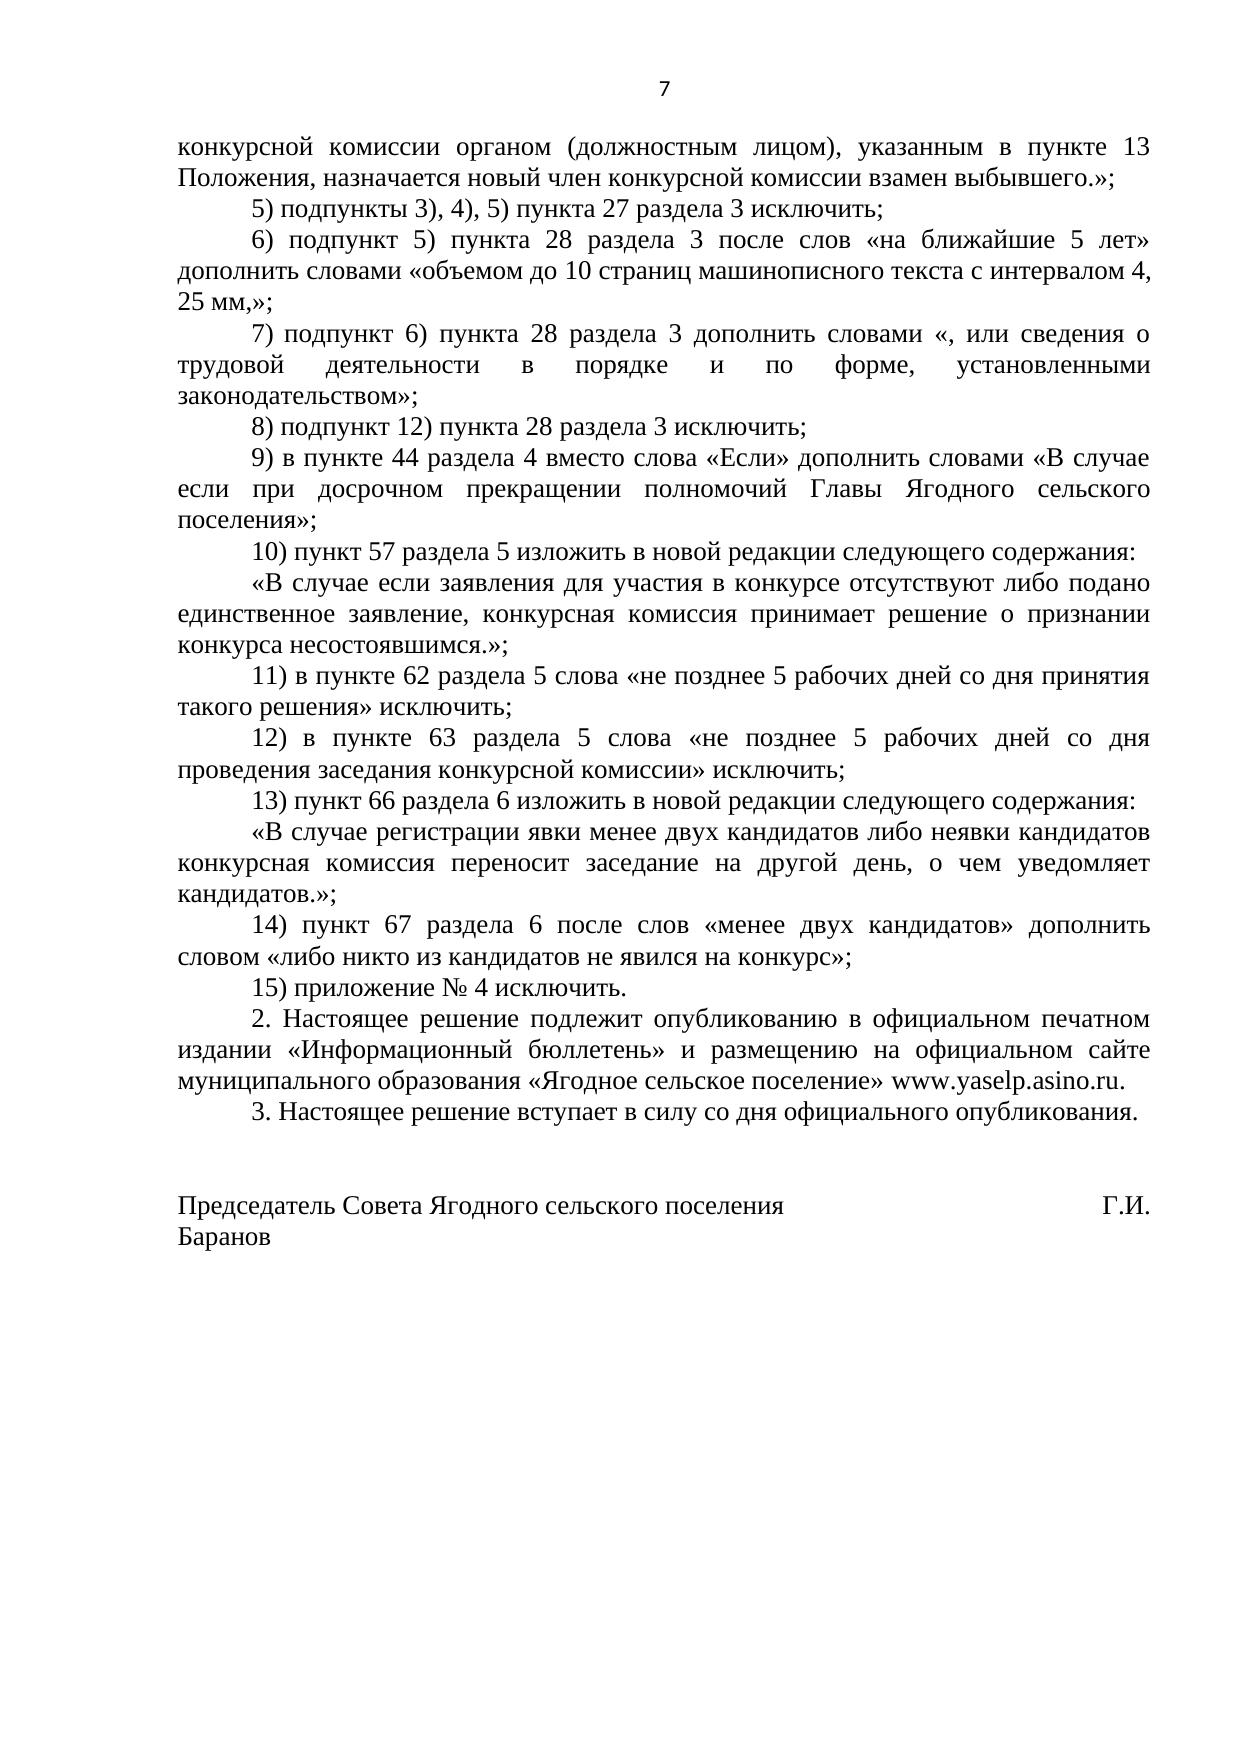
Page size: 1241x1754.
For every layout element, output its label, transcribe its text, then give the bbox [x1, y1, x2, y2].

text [177, 130, 1152, 192]
text Председатель Совета Ягодного сельского поселения Г.И. Баранов [177, 1189, 1152, 1251]
text 9) в пункте 44 раздела 4 вместо слова «Если» дополнить словами «В случае если при досрочном прекращении полномочий Главы Ягодного сельского поселения»; [177, 441, 1152, 535]
text 13) пункт 66 раздела 6 изложить в новой редакции следующего содержания: [177, 784, 1152, 815]
text 8) подпункт 12) пункта 28 раздела 3 исключить; [177, 410, 1152, 441]
text 6) подпункт 5) пункта 28 раздела 3 после слов «на ближайшие 5 лет» дополнить словами «объемом до 10 страниц машинописного текста с интервалом 4, 25 мм,»; [177, 223, 1152, 317]
text 12) в пункте 63 раздела 5 слова «не позднее 5 рабочих дней со дня проведения заседания конкурсной комиссии» исключить; [177, 722, 1152, 784]
text 5) подпункты 3), 4), 5) пункта 27 раздела 3 исключить; [177, 192, 1152, 223]
text 7) подпункт 6) пункта 28 раздела 3 дополнить словами «, или сведения о трудовой деятельности в порядке и по форме, установленными законодательством»; [177, 317, 1152, 410]
text «В случае регистрации явки менее двух кандидатов либо неявки кандидатов конкурсная комиссия переносит заседание на другой день, о чем уведомляет кандидатов.»; [177, 815, 1152, 908]
text 10) пункт 57 раздела 5 изложить в новой редакции следующего содержания: [177, 535, 1152, 566]
text 15) приложение № 4 исключить. [177, 971, 1152, 1002]
text 14) пункт 67 раздела 6 после слов «менее двух кандидатов» дополнить словом «либо никто из кандидатов не явился на конкурс»; [177, 908, 1152, 971]
text 3. Настоящее решение вступает в силу со дня официального опубликования. [177, 1095, 1152, 1126]
text 2. Настоящее решение подлежит опубликованию в официальном печатном издании «Информационный бюллетень» и размещению на официальном сайте муниципального образования «Ягодное сельское поселение» www.yaselp.asino.ru. [177, 1002, 1152, 1095]
text 11) в пункте 62 раздела 5 слова «не позднее 5 рабочих дней со дня принятия такого решения» исключить; [177, 659, 1152, 722]
text «В случае если заявления для участия в конкурсе отсутствуют либо подано единственное заявление, конкурсная комиссия принимает решение о признании конкурса несостоявшимся.»; [177, 566, 1152, 659]
